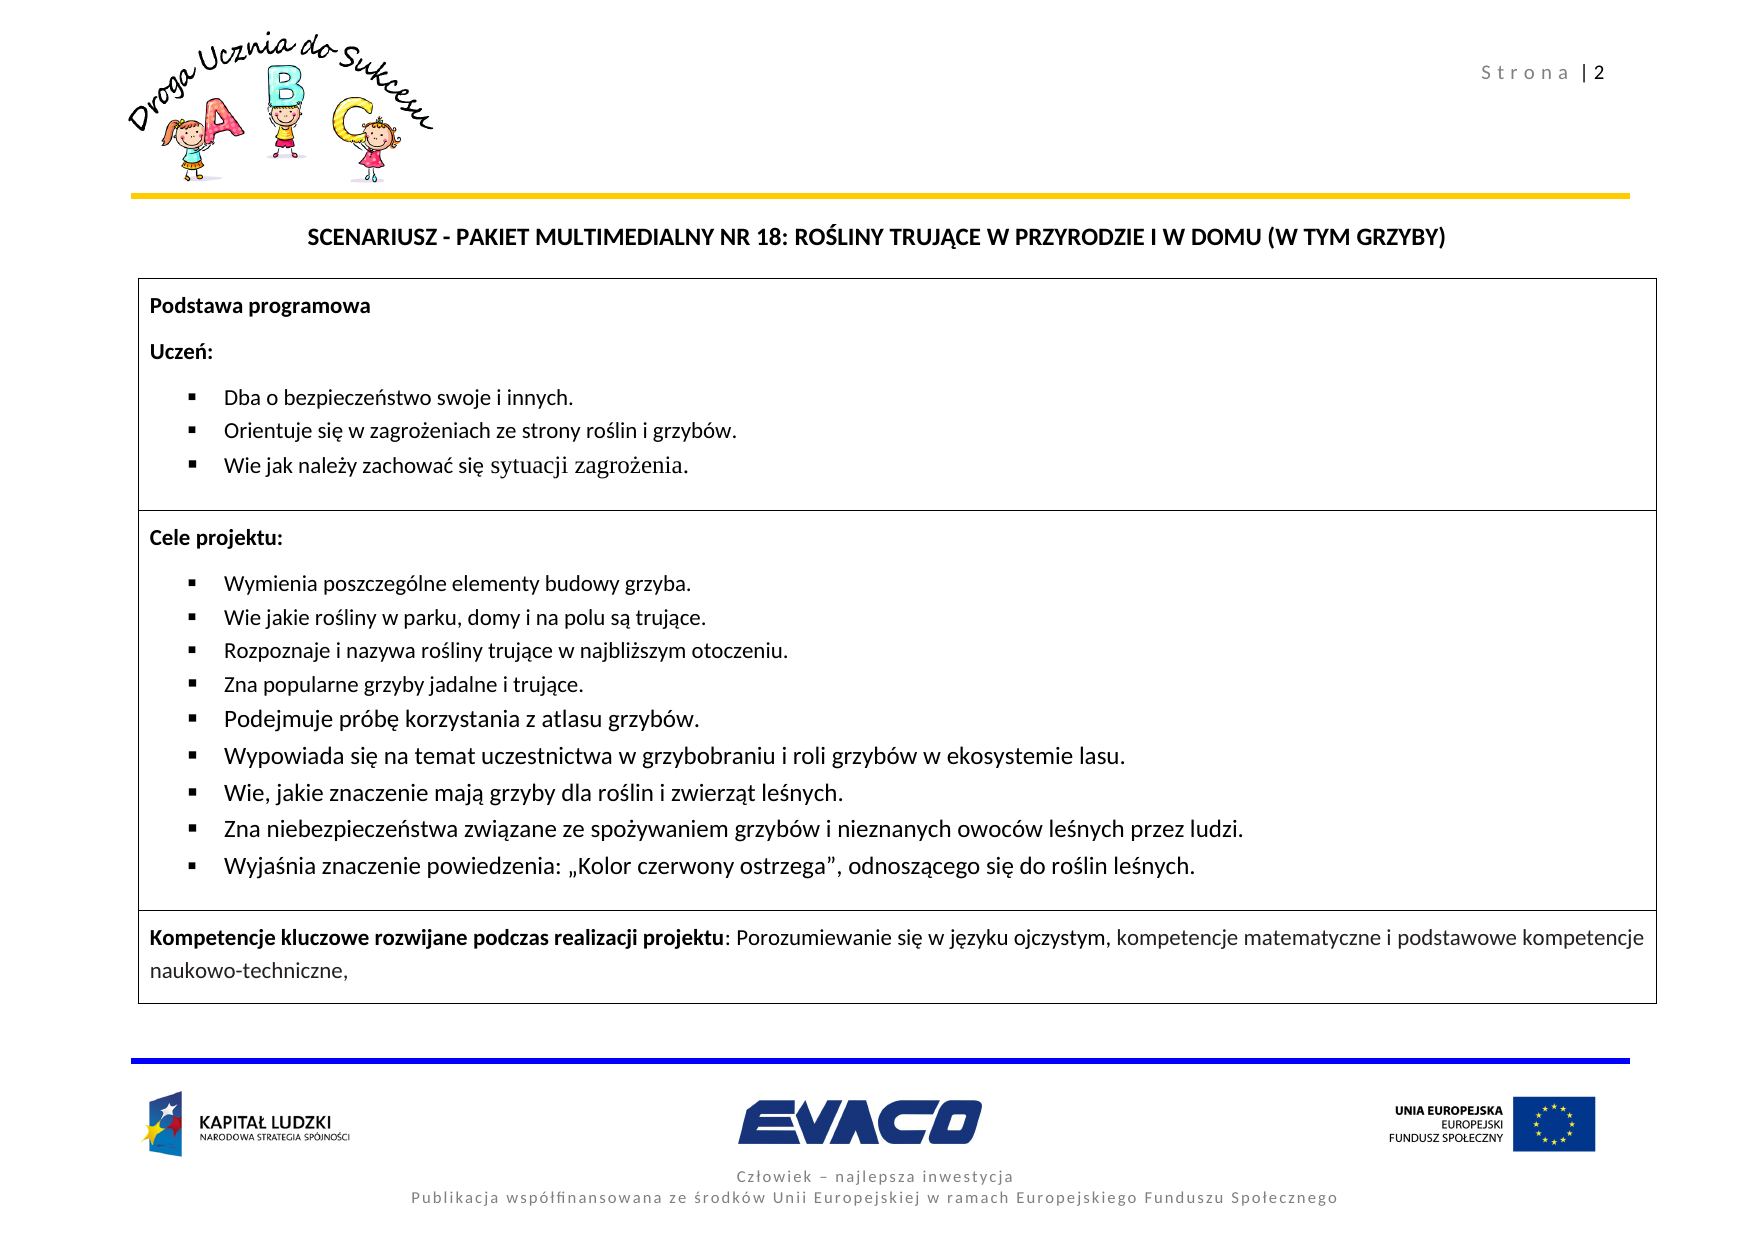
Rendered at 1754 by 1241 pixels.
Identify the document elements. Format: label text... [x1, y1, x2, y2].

table_cell Kompetencje kluczowe rozwijane podczas realizacji projektu: Porozumiewanie się w języku ojczystym, kompetencje matematyczne i podstawowe kompetencje naukowo-techniczne, [139, 911, 1656, 1002]
picture [738, 1100, 982, 1144]
picture [1370, 1079, 1614, 1169]
table_cell Cele projektu: Wymienia poszczególne elementy budowy grzyba. Wie jakie rośliny w parku, domy i na polu są trujące. Rozpoznaje i nazywa rośliny trujące w najbliższym otoczeniu. Zna popularne grzyby jadalne i trujące. Podejmuje próbę korzystania z atlasu grzybów. Wypowiada się na temat uczestnictwa w grzybobraniu i roli grzybów w ekosystemie lasu. Wie, jakie znaczenie mają grzyby dla roślin i zwierząt leśnych. Zna niebezpieczeństwa związane ze spożywaniem grzybów i nieznanych owoców leśnych przez ludzi. Wyjaśnia znaczenie powiedzenia: „Kolor czerwony ostrzega”, odnoszącego się do roślin leśnych. [139, 511, 1656, 909]
picture [113, 26, 447, 184]
text SCENARIUSZ - PAKIET MULTIMEDIALNY NR 18: ROŚLINY TRUJĄCE W PRZYRODZIE I W DOMU (W TYM GRZYBY) [150, 222, 1604, 252]
table_header Podstawa programowa Uczeń: Dba o bezpieczeństwo swoje i innych. Orientuje się w zagrożeniach ze strony roślin i grzybów. Wie jak należy zachować się sytuacji zagrożenia. [139, 279, 1656, 510]
picture [134, 1087, 357, 1160]
